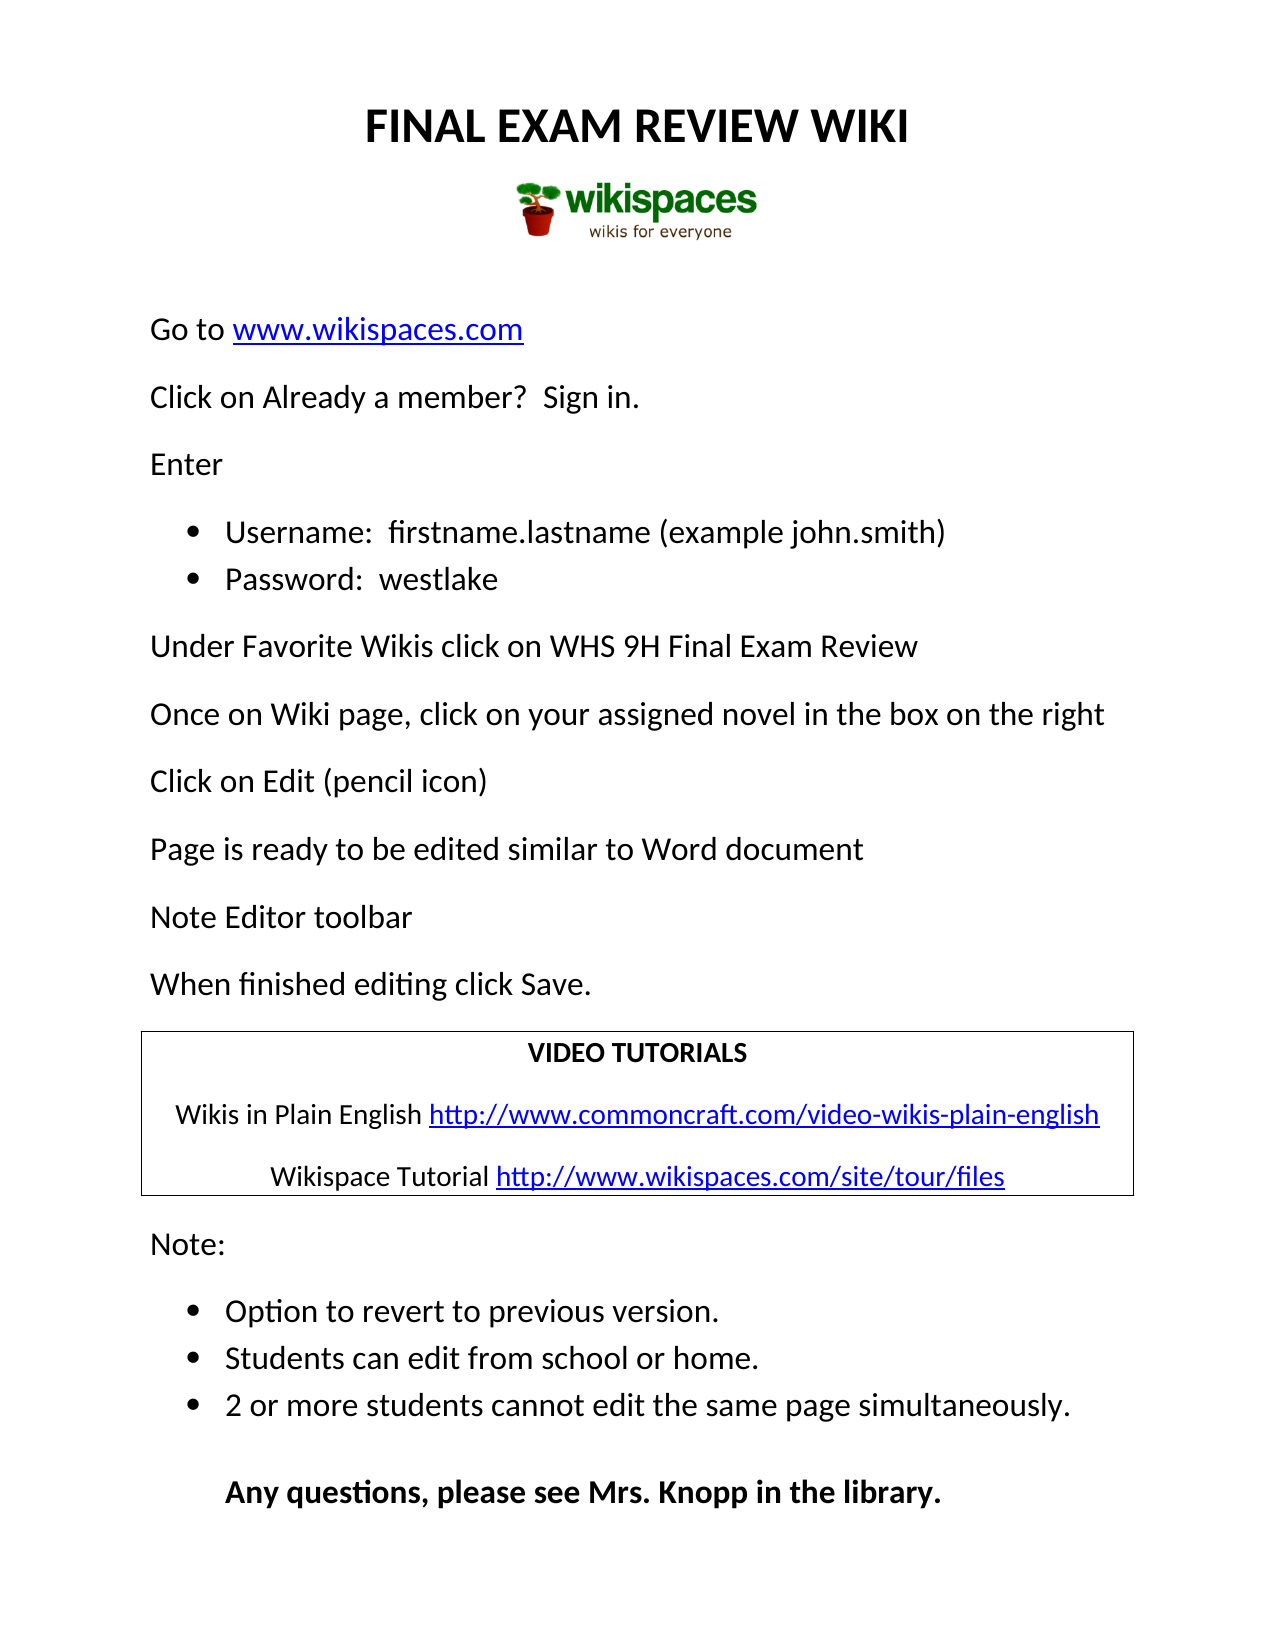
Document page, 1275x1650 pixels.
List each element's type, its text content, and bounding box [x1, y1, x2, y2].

list Username: firstname.lastname (example john.smith) [187, 511, 1125, 552]
list Any questions, please see Mrs. Knopp in the library. [225, 1471, 1125, 1512]
picture [512, 171, 763, 241]
text VIDEO TUTORIALS [142, 1032, 1133, 1070]
text Click on Already a member? Sign in. [150, 376, 1125, 416]
text Note Editor toolbar [150, 896, 1125, 936]
text Once on Wiki page, click on your assigned novel in the box on the right [150, 693, 1125, 734]
list Password: westlake [187, 558, 1125, 598]
text Page is ready to be edited similar to Word document [150, 828, 1125, 869]
text Wikis in Plain English http://www.commoncraft.com/video-wikis-plain-english [142, 1093, 1133, 1131]
list 2 or more students cannot edit the same page simultaneously. [187, 1384, 1125, 1424]
text When finished editing click Save. [150, 963, 1125, 1004]
list Students can edit from school or home. [187, 1337, 1125, 1378]
text Go to www.wikispaces.com [150, 308, 1125, 349]
text Note: [150, 1222, 1125, 1263]
text Wikispace Tutorial http://www.wikispaces.com/site/tour/files [142, 1154, 1133, 1195]
text FINAL EXAM REVIEW WIKI [150, 94, 1125, 155]
text Enter [150, 443, 1125, 484]
list Option to revert to previous version. [187, 1290, 1125, 1331]
text Click on Edit (pencil icon) [150, 761, 1125, 801]
text Under Favorite Wikis click on WHS 9H Final Exam Review [150, 625, 1125, 666]
